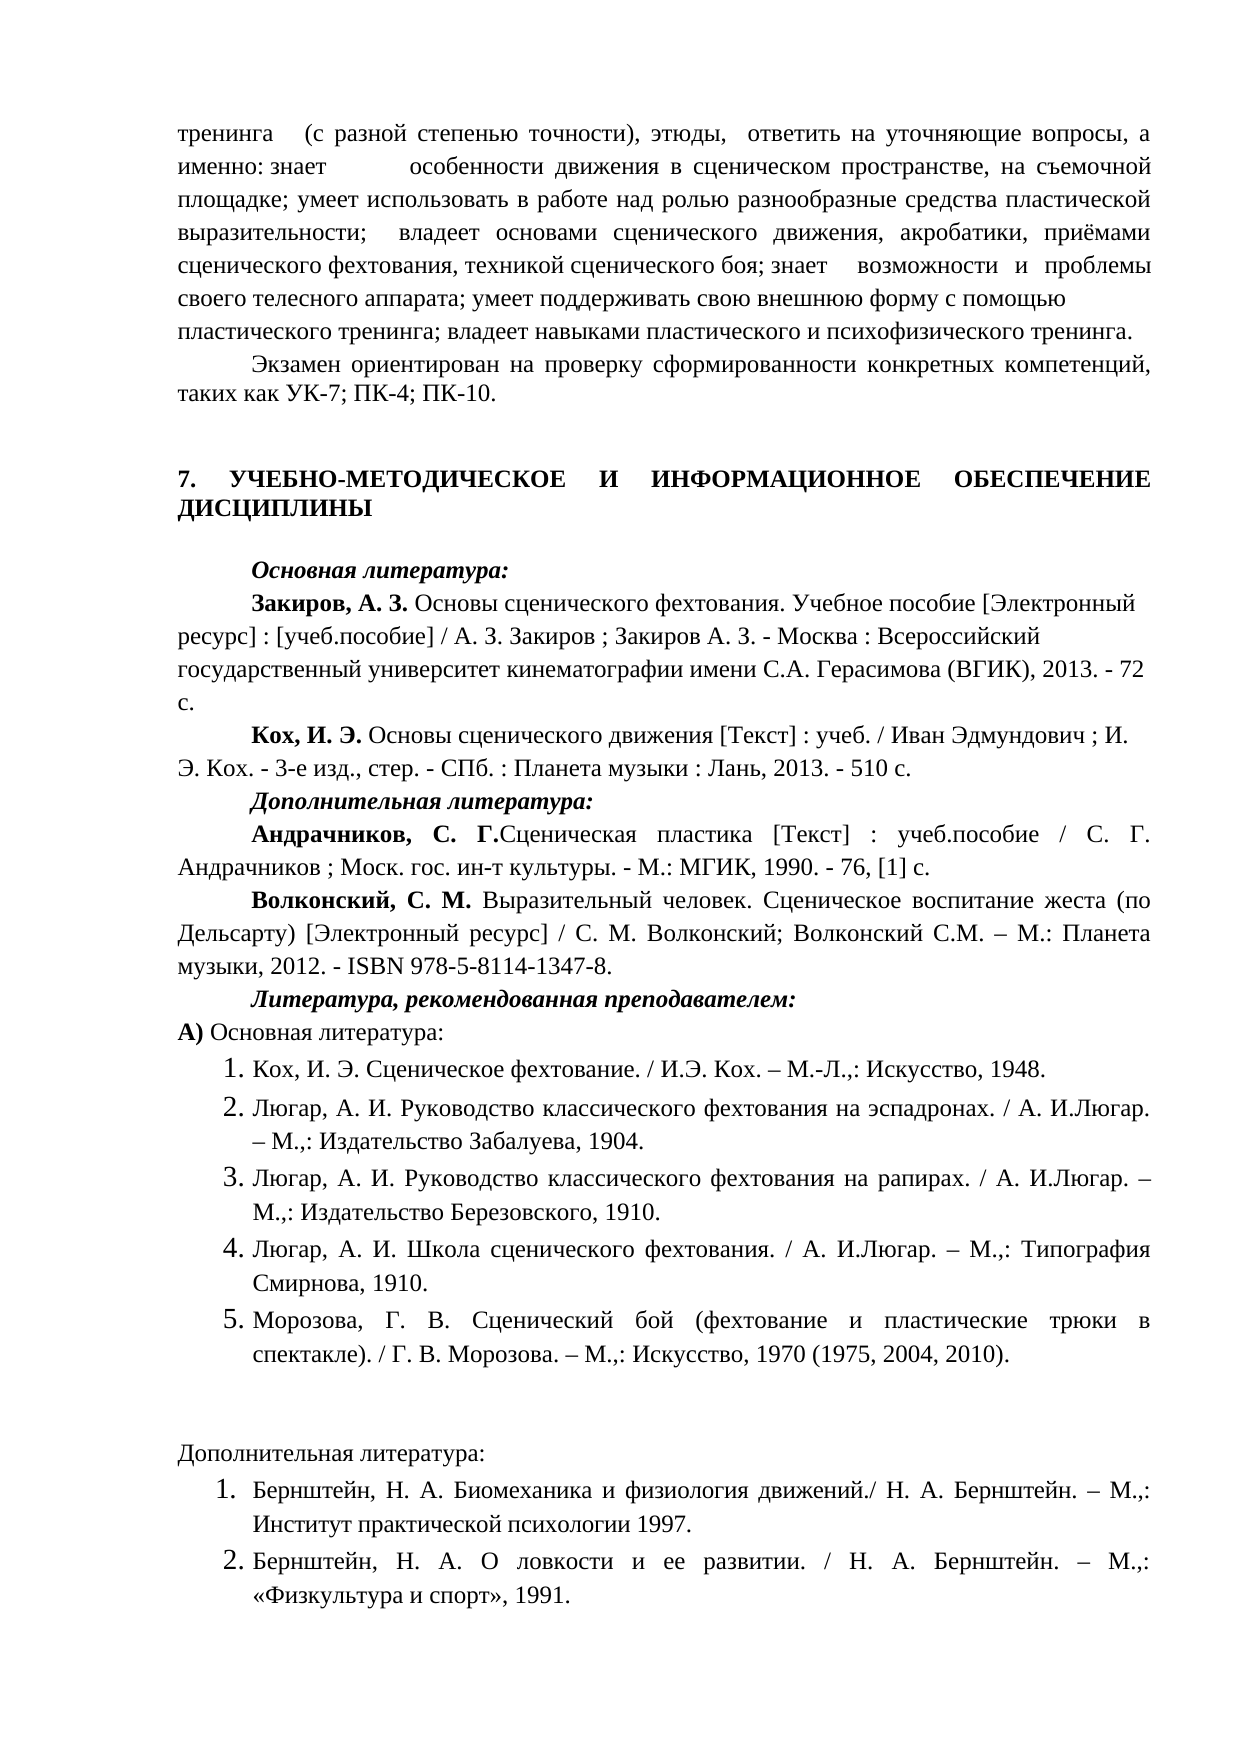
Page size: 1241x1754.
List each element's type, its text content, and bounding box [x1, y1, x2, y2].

text Кох, И. Э. Основы сценического движения [Текст] : учеб. / Иван Эдмундович ; И. Э. Кох. - 3-е изд., стер. - СПб. : Планета музыки : Лань, 2013. - 510 с. [177, 720, 1152, 782]
list Кох, И. Э. Сценическое фехтование. / И.Э. Кох. – М.-Л.,: Искусство, 1948. [223, 1050, 1152, 1084]
text Волконский, С. М. Выразительный человек. Сценическое воспитание жеста (по Дельсарту) [Электронный ресурс] / С. М. Волконский; Волконский С.М. – М.: Планета музыки, 2012. - ISBN 978-5-8114-1347-8. [177, 885, 1152, 980]
list Бернштейн, Н. А. О ловкости и ее развитии. / Н. А. Бернштейн. – М.,: «Физкультура и спорт», 1991. [223, 1542, 1152, 1608]
text Литература, рекомендованная преподавателем: [177, 984, 1152, 1013]
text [177, 118, 1152, 312]
text Андрачников, С. Г.Сценическая пластика [Текст] : учеб.пособие / С. Г. Андрачников ; Моск. гос. ин-т культуры. - М.: МГИК, 1990. - 76, [1] c. [177, 819, 1152, 881]
text Дополнительная литература: [177, 1438, 1152, 1467]
text Дополнительная литература: [177, 786, 1152, 815]
text Экзамен ориентирован на проверку сформированности конкретных компетенций, таких как УК-7; ПК-4; ПК-10. [177, 349, 1152, 407]
list Бернштейн, Н. А. Биомеханика и физиология движений./ Н. А. Бернштейн. – М.,: Институт практической психологии 1997. [215, 1471, 1152, 1538]
list Люгар, А. И. Руководство классического фехтования на рапирах. / А. И.Люгар. – М.,: Издательство Березовского, 1910. [223, 1159, 1152, 1226]
text 7. УЧЕБНО-МЕТОДИЧЕСКОЕ И ИНФОРМАЦИОННОЕ ОБЕСПЕЧЕНИЕ ДИСЦИПЛИНЫ [177, 464, 1152, 522]
list Люгар, А. И. Руководство классического фехтования на эспадронах. / А. И.Люгар. – М.,: Издательство Забалуева, 1904. [223, 1089, 1152, 1155]
text пластического тренинга; владеет навыками пластического и психофизического тренинга. [177, 316, 1152, 345]
text Закиров, А. З. Основы сценического фехтования. Учебное пособие [Электронный ресурс] : [учеб.пособие] / А. З. Закиров ; Закиров А. З. - Москва : Всероссийский государственный университет кинематографии имени С.А. Герасимова (ВГИК), 2013. - 72 c. [177, 588, 1152, 716]
text Основная литература: [177, 555, 1152, 583]
list Люгар, А. И. Школа сценического фехтования. / А. И.Люгар. – М.,: Типография Смирнова, 1910. [223, 1230, 1152, 1297]
list Морозова, Г. В. Сценический бой (фехтование и пластические трюки в спектакле). / Г. В. Морозова. – М.,: Искусство, 1970 (1975, 2004, 2010). [223, 1301, 1152, 1368]
text А) Основная литература: [177, 1017, 1152, 1046]
